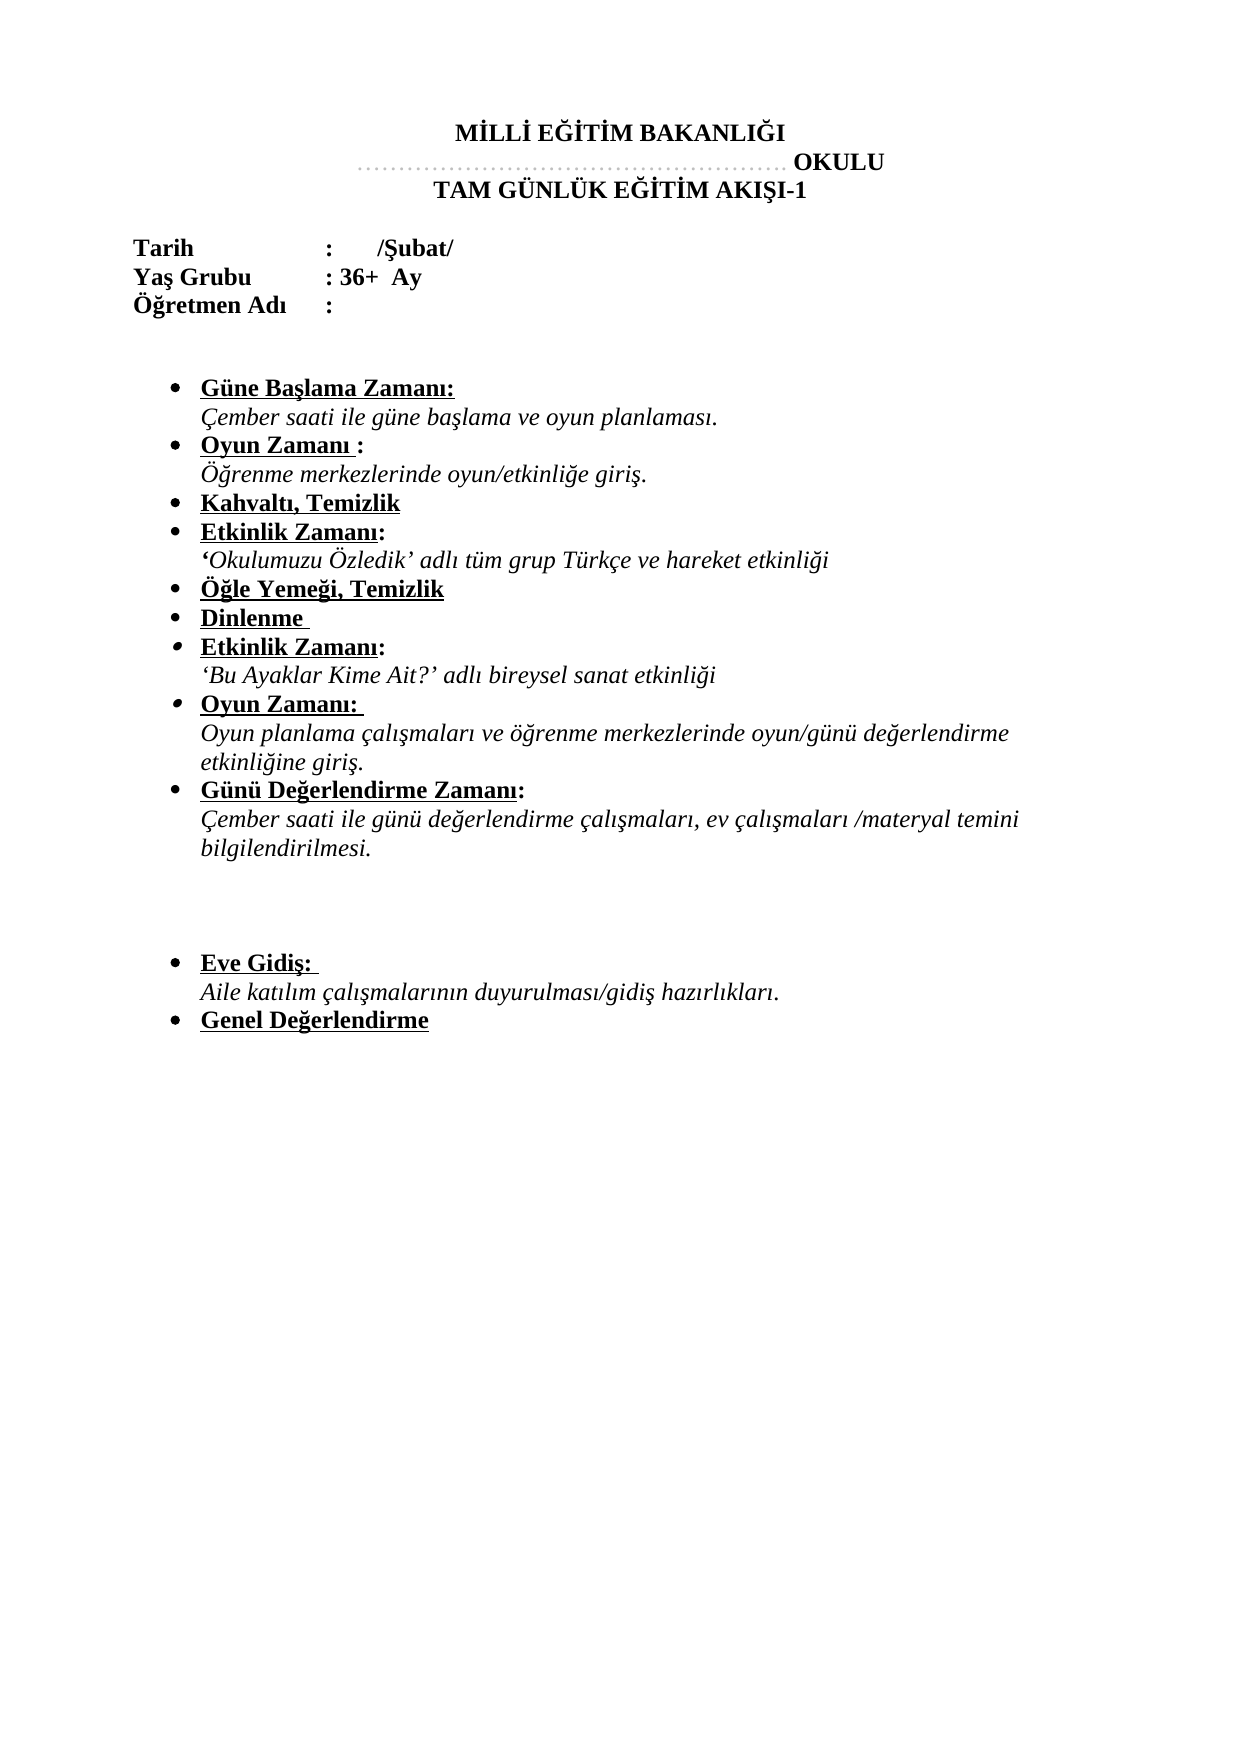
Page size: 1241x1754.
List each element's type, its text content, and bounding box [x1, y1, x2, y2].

list Oyun planlama çalışmaları ve öğrenme merkezlerinde oyun/günü değerlendirme etkinliğine giriş. [200, 718, 1070, 776]
list Kahvaltı, Temizlik [171, 488, 1070, 517]
text Tarih : /Şubat/ [133, 233, 1092, 262]
list ‘Okulumuzu Özledik’ adlı tüm grup Türkçe ve hareket etkinliği [200, 546, 1070, 574]
list Oyun Zamanı: [171, 689, 1070, 718]
list ‘Bu Ayaklar Kime Ait?’ adlı bireysel sanat etkinliği [200, 661, 1070, 689]
list Öğrenme merkezlerinde oyun/etkinliğe giriş. [200, 459, 1070, 488]
list Güne Başlama Zamanı: [171, 373, 1070, 402]
list Çember saati ile günü değerlendirme çalışmaları, ev çalışmaları /materyal temini bilgilendirilmesi. [200, 804, 1070, 862]
list Etkinlik Zamanı: [171, 632, 1070, 661]
text ……………………………………………. OKULU [148, 147, 1092, 176]
text Yaş Grubu : 36+ Ay [133, 262, 1092, 291]
list Aile katılım çalışmalarının duyurulması/gidiş hazırlıkları. [200, 977, 1070, 1006]
list Günü Değerlendirme Zamanı: [171, 776, 1070, 804]
list Genel Değerlendirme [171, 1006, 1070, 1034]
list Oyun Zamanı : [171, 431, 1070, 459]
list Dinlenme [171, 603, 1070, 632]
list Eve Gidiş: [171, 948, 1070, 977]
list Çember saati ile güne başlama ve oyun planlaması. [200, 402, 1070, 431]
text Öğretmen Adı : [133, 291, 1092, 319]
list Etkinlik Zamanı: [171, 517, 1070, 546]
text MİLLİ EĞİTİM BAKANLIĞI [148, 118, 1092, 147]
list Öğle Yemeği, Temizlik [171, 574, 1070, 603]
text TAM GÜNLÜK EĞİTİM AKIŞI-1 [148, 176, 1092, 204]
